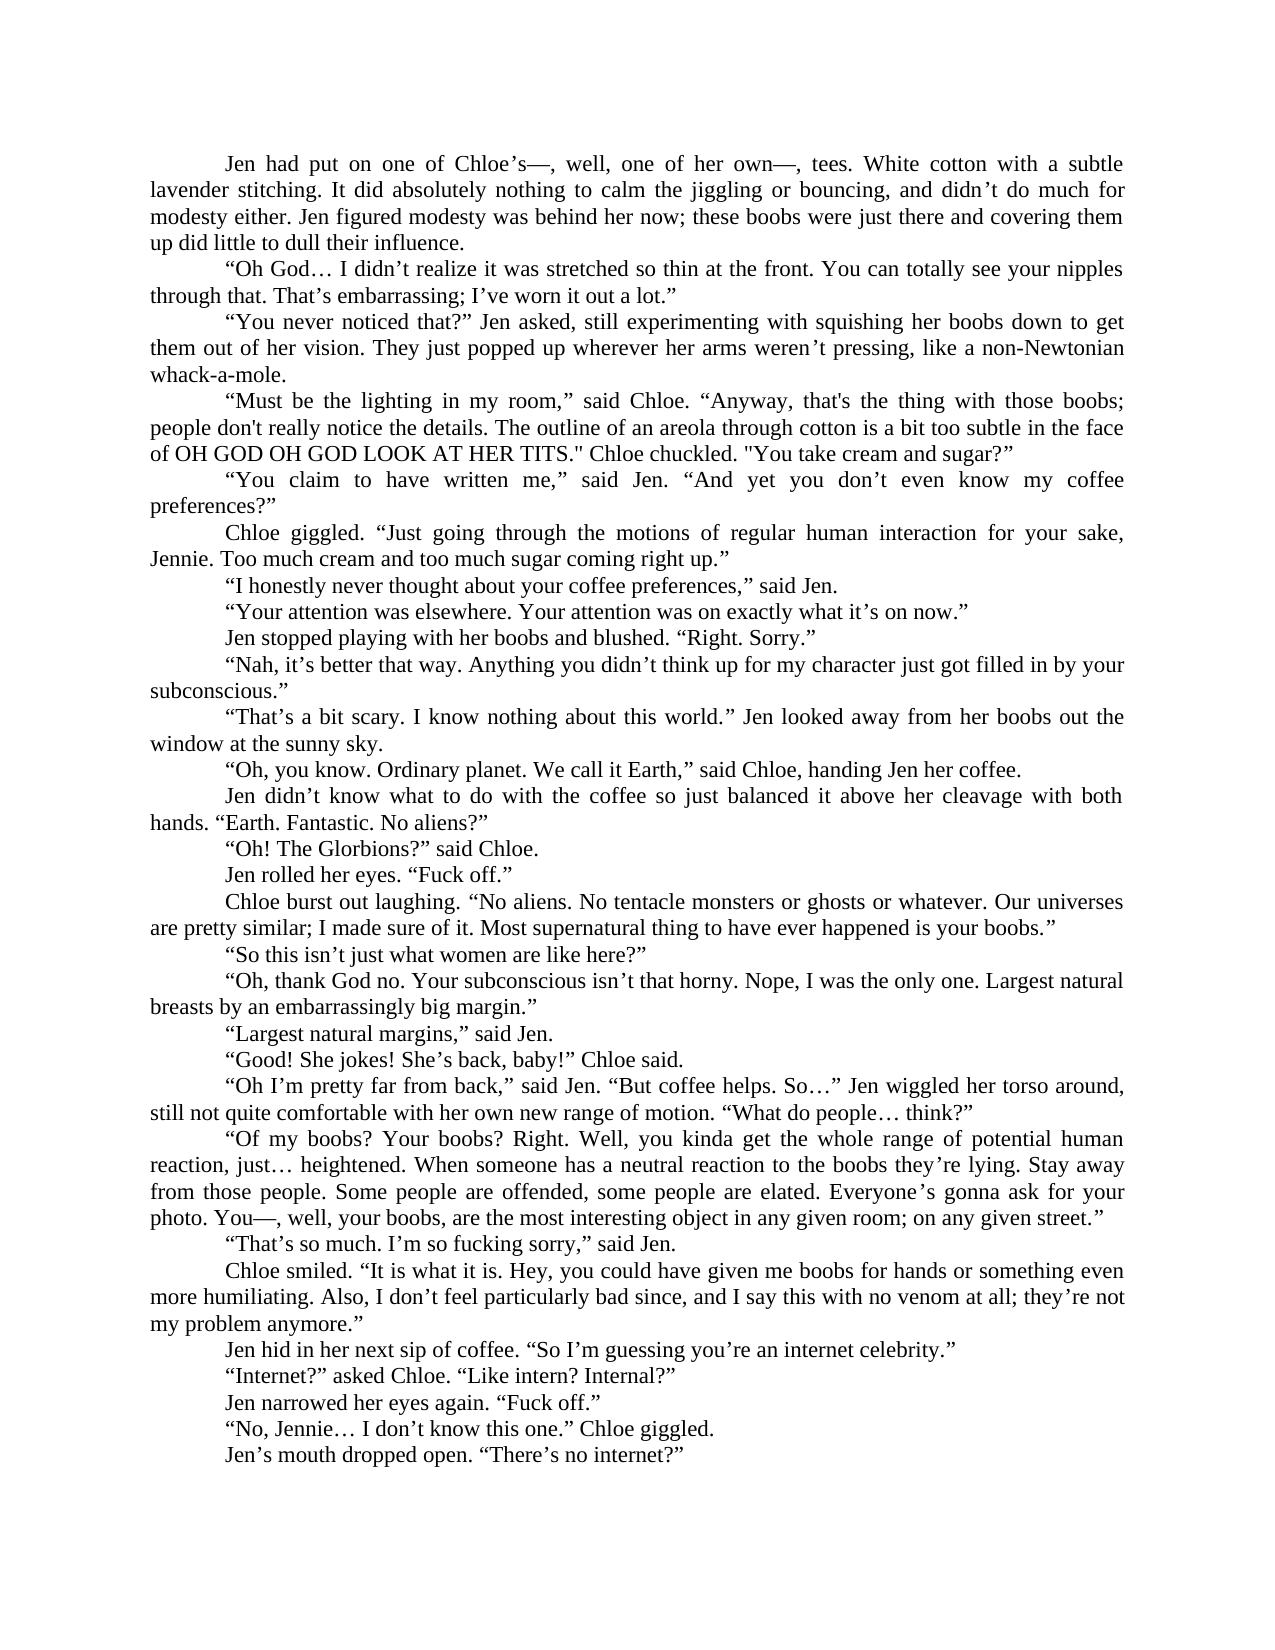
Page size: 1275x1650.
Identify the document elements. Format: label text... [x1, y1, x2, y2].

text “That’s a bit scary. I know nothing about this world.” Jen looked away from her boobs out the window at the sunny sky. [150, 703, 1125, 756]
text “Must be the lighting in my room,” said Chloe. “Anyway, that's the thing with those boobs; people don't really notice the details. The outline of an areola through cotton is a bit too subtle in the face of OH GOD OH GOD LOOK AT HER TITS." Chloe chuckled. "You take cream and sugar?” [150, 387, 1125, 466]
text “I honestly never thought about your coffee preferences,” said Jen. [150, 572, 1125, 598]
text “Your attention was elsewhere. Your attention was on exactly what it’s on now.” [150, 598, 1125, 624]
text “Good! She jokes! She’s back, baby!” Chloe said. [150, 1046, 1125, 1072]
text “You claim to have written me,” said Jen. “And yet you don’t even know my coffee preferences?” [150, 466, 1125, 519]
text “You never noticed that?” Jen asked, still experimenting with squishing her boobs down to get them out of her vision. They just popped up wherever her arms weren’t pressing, like a non-Newtonian whack-a-mole. [150, 308, 1125, 387]
text “Of my boobs? Your boobs? Right. Well, you kinda get the whole range of potential human reaction, just… heightened. When someone has a neutral reaction to the boobs they’re lying. Stay away from those people. Some people are offended, some people are elated. Everyone’s gonna ask for your photo. You—, well, your boobs, are the most interesting object in any given room; on any given street.” [150, 1125, 1125, 1231]
text Chloe burst out laughing. “No aliens. No tentacle monsters or ghosts or whatever. Our universes are pretty similar; I made sure of it. Most supernatural thing to have ever happened is your boobs.” [150, 888, 1125, 941]
text “Largest natural margins,” said Jen. [150, 1020, 1125, 1046]
text Jen didn’t know what to do with the coffee so just balanced it above her cleavage with both hands. “Earth. Fantastic. No aliens?” [150, 782, 1125, 835]
text “No, Jennie… I don’t know this one.” Chloe giggled. [150, 1415, 1125, 1441]
text Chloe giggled. “Just going through the motions of regular human interaction for your sake, Jennie. Too much cream and too much sugar coming right up.” [150, 519, 1125, 572]
text “So this isn’t just what women are like here?” [150, 941, 1125, 967]
text Jen hid in her next sip of coffee. “So I’m guessing you’re an internet celebrity.” [150, 1336, 1125, 1362]
text Jen stopped playing with her boobs and blushed. “Right. Sorry.” [150, 624, 1125, 651]
text “Oh I’m pretty far from back,” said Jen. “But coffee helps. So…” Jen wiggled her torso around, still not quite comfortable with her own new range of motion. “What do people… think?” [150, 1072, 1125, 1125]
text Chloe smiled. “It is what it is. Hey, you could have given me boobs for hands or something even more humiliating. Also, I don’t feel particularly bad since, and I say this with no venom at all; they’re not my problem anymore.” [150, 1257, 1125, 1336]
text “Internet?” asked Chloe. “Like intern? Internal?” [150, 1362, 1125, 1389]
text “Oh! The Glorbions?” said Chloe. [150, 835, 1125, 862]
text “Oh, you know. Ordinary planet. We call it Earth,” said Chloe, handing Jen her coffee. [150, 756, 1125, 782]
text Jen’s mouth dropped open. “There’s no internet?” [150, 1441, 1125, 1468]
text “Nah, it’s better that way. Anything you didn’t think up for my character just got filled in by your subconscious.” [150, 651, 1125, 703]
text Jen narrowed her eyes again. “Fuck off.” [150, 1389, 1125, 1415]
text “That’s so much. I’m so fucking sorry,” said Jen. [150, 1231, 1125, 1257]
text Jen had put on one of Chloe’s—, well, one of her own—, tees. White cotton with a subtle lavender stitching. It did absolutely nothing to calm the jiggling or bouncing, and didn’t do much for modesty either. Jen figured modesty was behind her now; these boobs were just there and covering them up did little to dull their influence. [150, 150, 1125, 255]
text “Oh God… I didn’t realize it was stretched so thin at the front. You can totally see your nipples through that. That’s embarrassing; I’ve worn it out a lot.” [150, 255, 1125, 308]
text Jen rolled her eyes. “Fuck off.” [150, 862, 1125, 888]
text “Oh, thank God no. Your subconscious isn’t that horny. Nope, I was the only one. Largest natural breasts by an embarrassingly big margin.” [150, 967, 1125, 1020]
